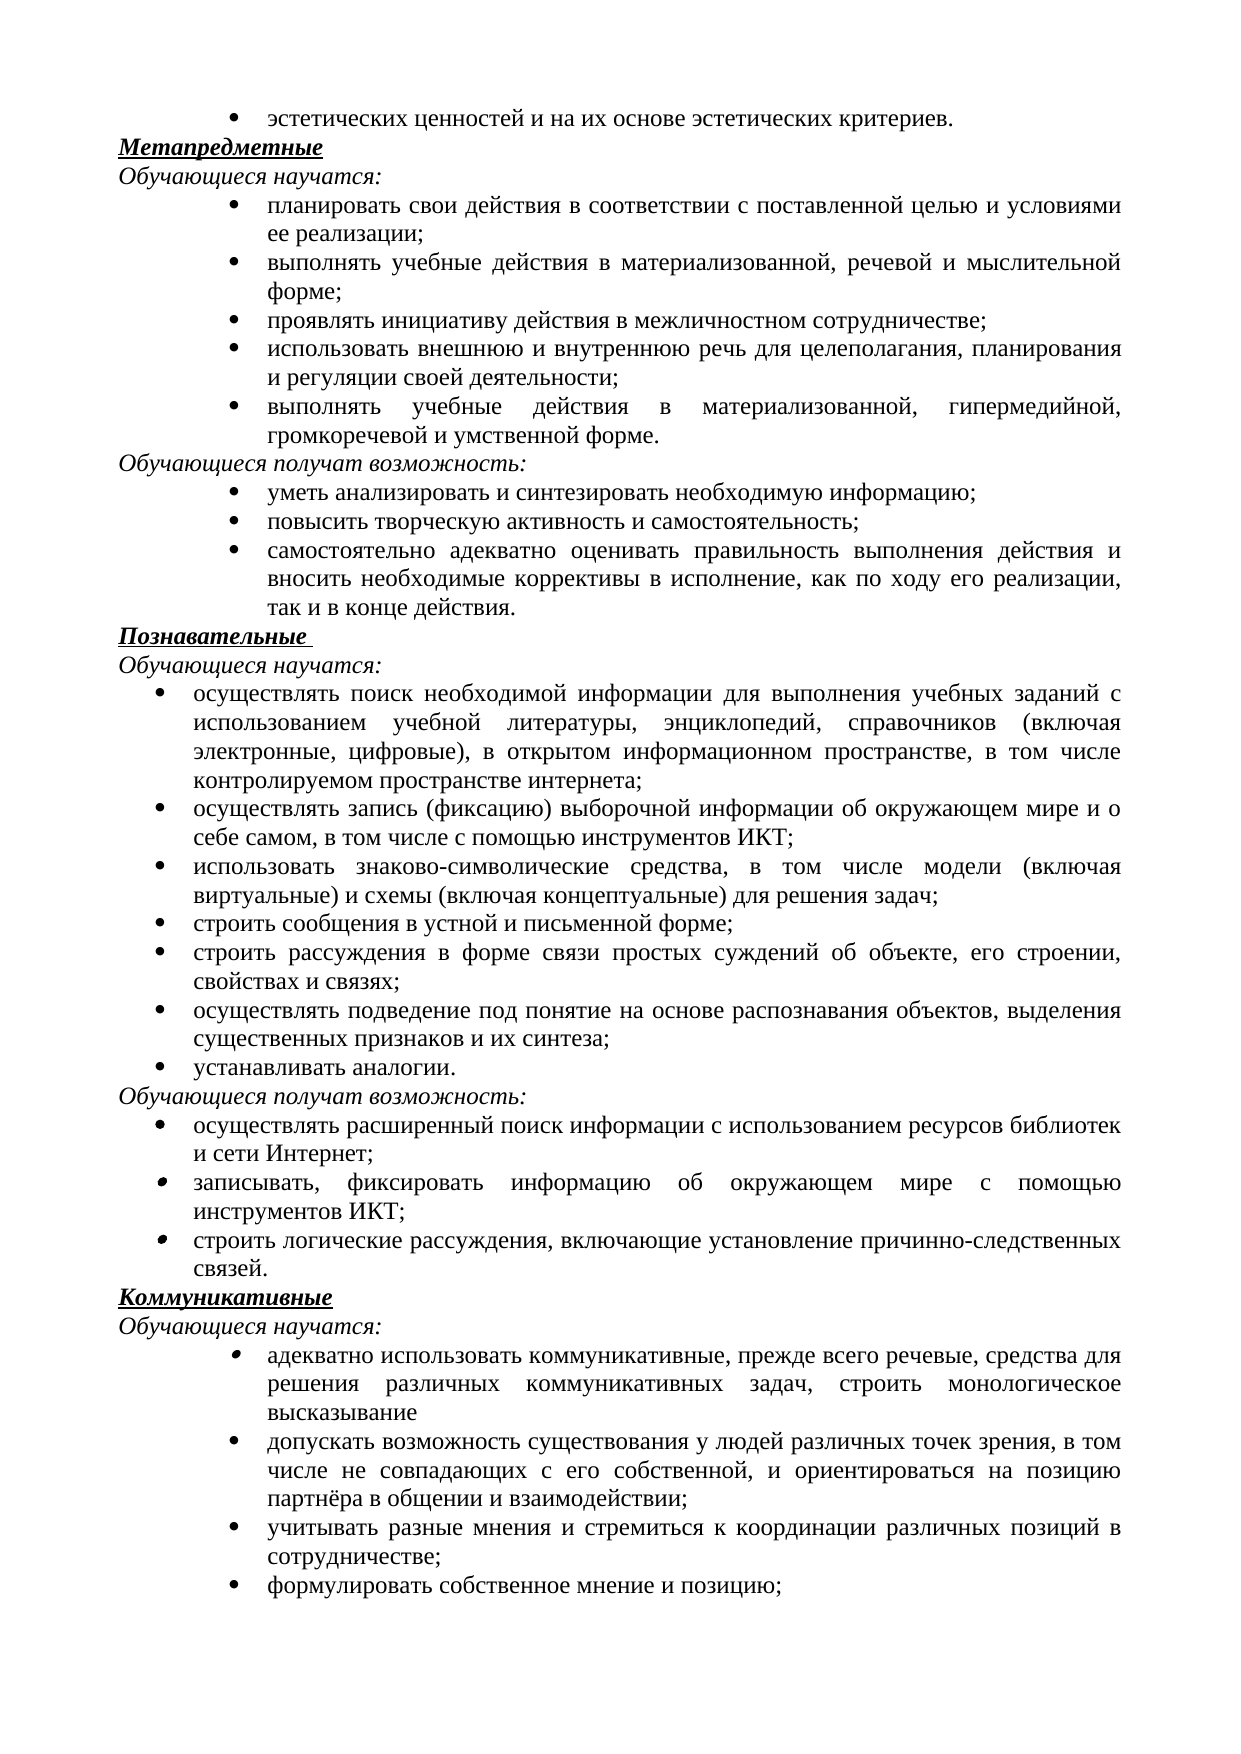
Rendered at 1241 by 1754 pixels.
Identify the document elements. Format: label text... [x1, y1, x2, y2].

list выполнять учебные действия в материализованной, гипермедийной, громкоречевой и умственной форме. [229, 391, 1122, 448]
text Обучающиеся научатся: [118, 1311, 1122, 1340]
list уметь анализировать и синтезировать необходимую информацию; [229, 477, 1122, 506]
list строить сообщения в устной и письменной форме; [156, 908, 1122, 937]
list самостоятельно адекватно оценивать правильность выполнения действия и вносить необходимые коррективы в исполнение, как по ходу его реализации, так и в конце действия. [229, 535, 1122, 621]
list выполнять учебные действия в материализованной, речевой и мыслительной форме; [229, 247, 1122, 305]
text Коммуникативные [118, 1282, 1122, 1311]
list осуществлять подведение под понятие на основе распознавания объектов, выделения существенных признаков и их синтеза; [156, 995, 1122, 1052]
text Обучающиеся научатся: [118, 650, 1122, 678]
text Познавательные [118, 621, 1122, 650]
list строить логические рассуждения, включающие установление причинно-следственных связей. [156, 1225, 1122, 1282]
list планировать свои действия в соответствии с поставленной целью и условиями ее реализации; [229, 190, 1122, 247]
list учитывать разные мнения и стремиться к координации различных позиций в сотрудничестве; [229, 1512, 1122, 1570]
text Метапредметные [118, 132, 1122, 161]
list формулировать собственное мнение и позицию; [229, 1570, 1122, 1598]
list эстетических ценностей и на их основе эстетических критериев. [229, 103, 1122, 132]
list устанавливать аналогии. [156, 1052, 1122, 1081]
list использовать внешнюю и внутреннюю речь для целеполагания, планирования и регуляции своей деятельности; [229, 333, 1122, 391]
list допускать возможность существования у людей различных точек зрения, в том числе не совпадающих с его собственной, и ориентироваться на позицию партнёра в общении и взаимодействии; [229, 1426, 1122, 1512]
list записывать, фиксировать информацию об окружающем мире с помощью инструментов ИКТ; [156, 1167, 1122, 1225]
text Обучающиеся научатся: [118, 161, 1122, 190]
list осуществлять поиск необходимой информации для выполнения учебных заданий с использованием учебной литературы, энциклопедий, справочников (включая электронные, цифровые), в открытом информационном пространстве, в том числе контролируемом пространстве интернета; [156, 678, 1122, 793]
list адекватно использовать коммуникативные, прежде всего речевые, средства для решения различных коммуникативных задач, строить монологическое высказывание [229, 1340, 1122, 1426]
list строить рассуждения в форме связи простых суждений об объекте, его строении, свойствах и связях; [156, 937, 1122, 995]
text Обучающиеся получат возможность: [118, 448, 1122, 477]
text Обучающиеся получат возможность: [118, 1081, 1122, 1110]
list использовать знаково-символические средства, в том числе модели (включая виртуальные) и схемы (включая концептуальные) для решения задач; [156, 851, 1122, 908]
list осуществлять запись (фиксацию) выборочной информации об окружающем мире и о себе самом, в том числе с помощью инструментов ИКТ; [156, 793, 1122, 851]
list повысить творческую активность и самостоятельность; [229, 506, 1122, 535]
list проявлять инициативу действия в межличностном сотрудничестве; [229, 305, 1122, 333]
list осуществлять расширенный поиск информации с использованием ресурсов библиотек и сети Интернет; [156, 1110, 1122, 1167]
